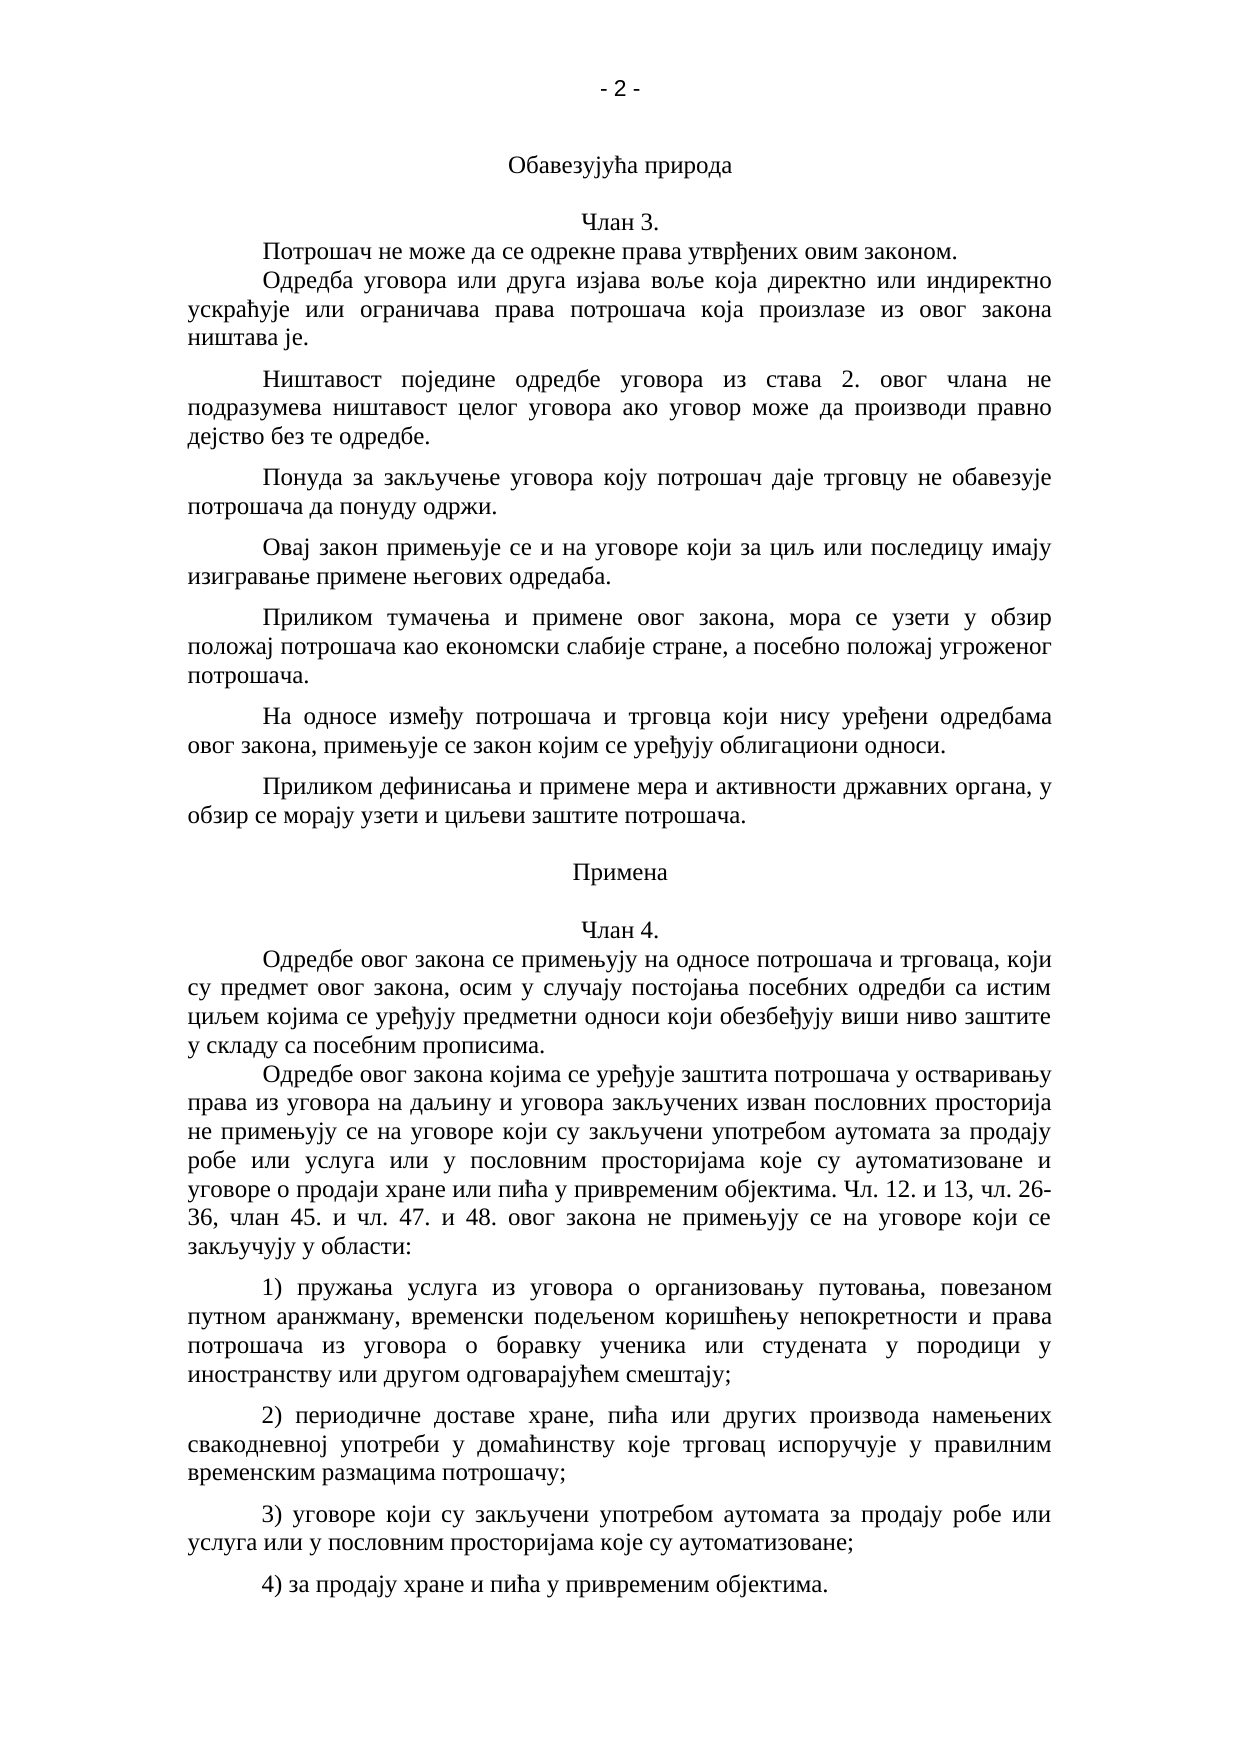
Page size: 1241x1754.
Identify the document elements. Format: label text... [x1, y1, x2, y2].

text Примена [262, 857, 978, 886]
text Одредбе овог закона се примењују на односе потрошача и трговаца, који су предмет овог закона, осим у случају постојања посебних одредби са истим циљем којима се уређују предметни односи који обезбеђују виши ниво заштите у складу са посебним прописима. [187, 944, 1053, 1059]
text Понуда за закључење уговора коју потрошач даје трговцу не обавезује потрошача да понуду одржи. [187, 462, 1053, 520]
text 4) за продају хране и пића у привременим објектима. [187, 1569, 1053, 1597]
text 1) пружања услуга из уговора о организовању путовања, повезаном путном аранжману, временски подељеном коришћењу непокретности и права потрошача из уговора о боравку ученика или студената у породици у иностранству или другом одговарајућем смештају; [187, 1272, 1053, 1387]
text Приликом тумачења и примене овог закона, мора се узети у обзир положај потрошача као економски слабије стране, а посебно положај угроженог потрошача. [187, 602, 1053, 689]
text Ништавост поједине одредбе уговора из става 2. овог члана не подразумева ништавост целог уговора ако уговор може да производи правно дејство без те одредбе. [187, 364, 1053, 450]
text Члан 3. [262, 207, 978, 236]
text 2) периодичне доставе хране, пића или других производа намењених свакодневној употреби у домаћинству које трговац испоручује у правилним временским размацима потрошачу; [187, 1400, 1053, 1486]
text На односе између потрошача и трговца који нису уређени одредбама овог закона, примењује се закон којим се уређују облигациони односи. [187, 701, 1053, 759]
text Члан 4. [262, 915, 978, 944]
text 3) уговоре који су закључени употребом аутомата за продају робе или услуга или у пословним просторијама које су аутоматизоване; [187, 1499, 1053, 1556]
list Приликом дефинисања и примене мера и активности државних органа, у обзир се морају узети и циљеви заштите потрошача. [187, 771, 1053, 829]
text Одредба уговора или друга изјава воље која директно или индиректно ускраћује или ограничава права потрошача која произлазе из овог закона ништава је. [187, 265, 1053, 351]
text Потрошач не може да се одрекне права утврђених овим законом. [187, 236, 1053, 265]
text Одредбе овог закона којима се уређује заштита потрошача у остваривању права из уговора на даљину и уговора закључених изван пословних просторија не примењују се на уговоре који су закључени употребом аутомата за продају робе или услуга или у пословним просторијама које су аутоматизоване и уговоре о продаји хране или пића у привременим објектима. Чл. 12. и 13, чл. 26-36, члан 45. и чл. 47. и 48. овог закона не примењују се на уговоре који се закључују у области: [187, 1059, 1053, 1260]
text Обавезујућа природа [262, 150, 978, 179]
text Овај закон примењује се и на уговоре који за циљ или последицу имају изигравање примене његових одредаба. [187, 532, 1053, 590]
